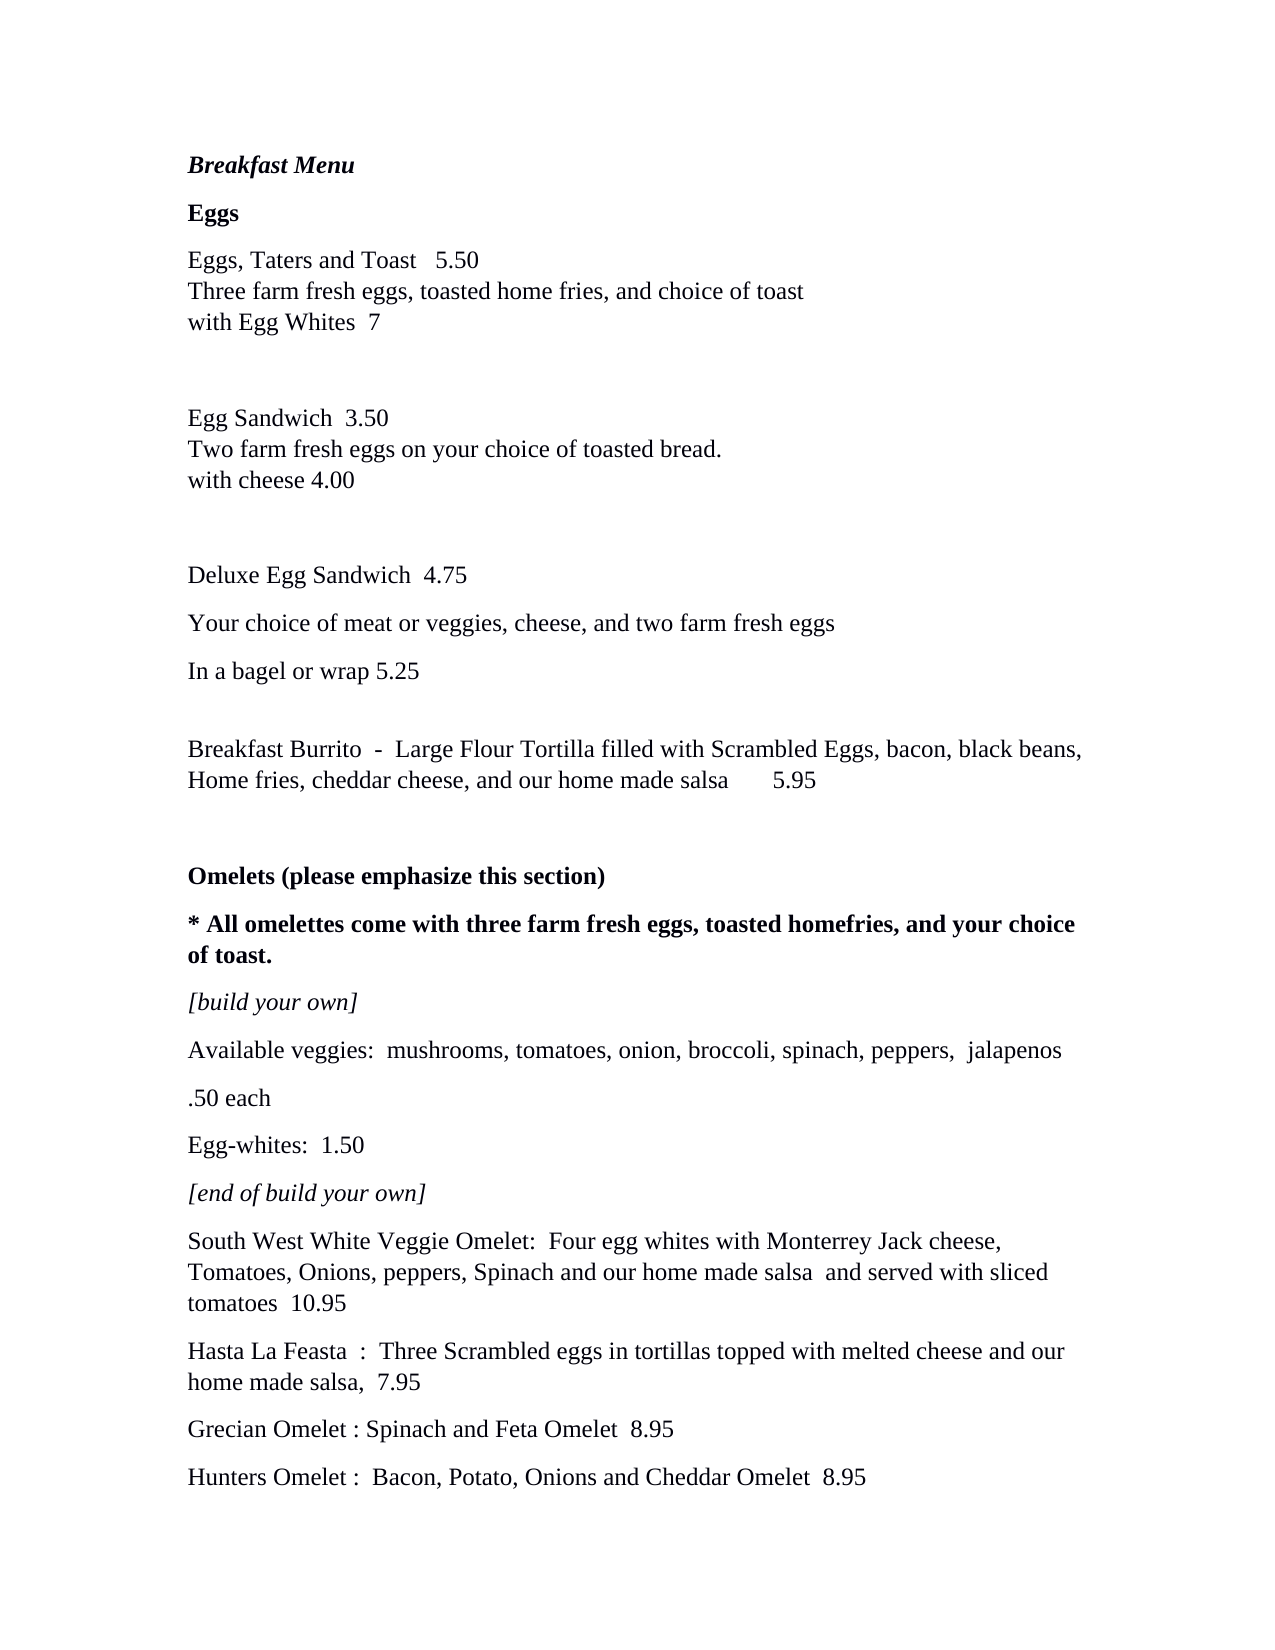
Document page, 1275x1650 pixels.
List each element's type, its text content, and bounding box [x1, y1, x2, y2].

text Breakfast Burrito - Large Flour Tortilla filled with Scrambled Eggs, bacon, black beans, Home fries, cheddar cheese, and our home made salsa 5.95 [187, 703, 1087, 794]
text Your choice of meat or veggies, cheese, and two farm fresh eggs [187, 608, 1087, 637]
text In a bagel or wrap 5.25 [187, 656, 1087, 684]
text South West White Veggie Omelet: Four egg whites with Monterrey Jack cheese, Tomatoes, Onions, peppers, Spinach and our home made salsa and served with sliced tomatoes 10.95 [187, 1226, 1087, 1317]
text Eggs [187, 198, 1087, 226]
text Deluxe Egg Sandwich 4.75 [187, 560, 1087, 589]
text [end of build your own] [187, 1178, 1087, 1207]
text .50 each [187, 1083, 1087, 1112]
text * All omelettes come with three farm fresh eggs, toasted homefries, and your choice of toast. [187, 909, 1087, 968]
text Hasta La Feasta : Three Scrambled eggs in tortillas topped with melted cheese and our home made salsa, 7.95 [187, 1336, 1087, 1396]
text Eggs, Taters and Toast 5.50 Three farm fresh eggs, toasted home fries, and choice of toast with Egg Whites 7 [187, 245, 1087, 336]
text [build your own] [187, 987, 1087, 1016]
text Egg-whites: 1.50 [187, 1131, 1087, 1159]
text Breakfast Menu [187, 150, 1087, 179]
text Hunters Omelet : Bacon, Potato, Onions and Cheddar Omelet 8.95 [187, 1462, 1087, 1491]
text Egg Sandwich 3.50 Two farm fresh eggs on your choice of toasted bread. with cheese 4.00 [187, 403, 1087, 494]
text Omelets (please emphasize this section) [187, 861, 1087, 890]
text Grecian Omelet : Spinach and Feta Omelet 8.95 [187, 1414, 1087, 1443]
text Available veggies: mushrooms, tomatoes, onion, broccoli, spinach, peppers, jalapenos [187, 1035, 1087, 1064]
